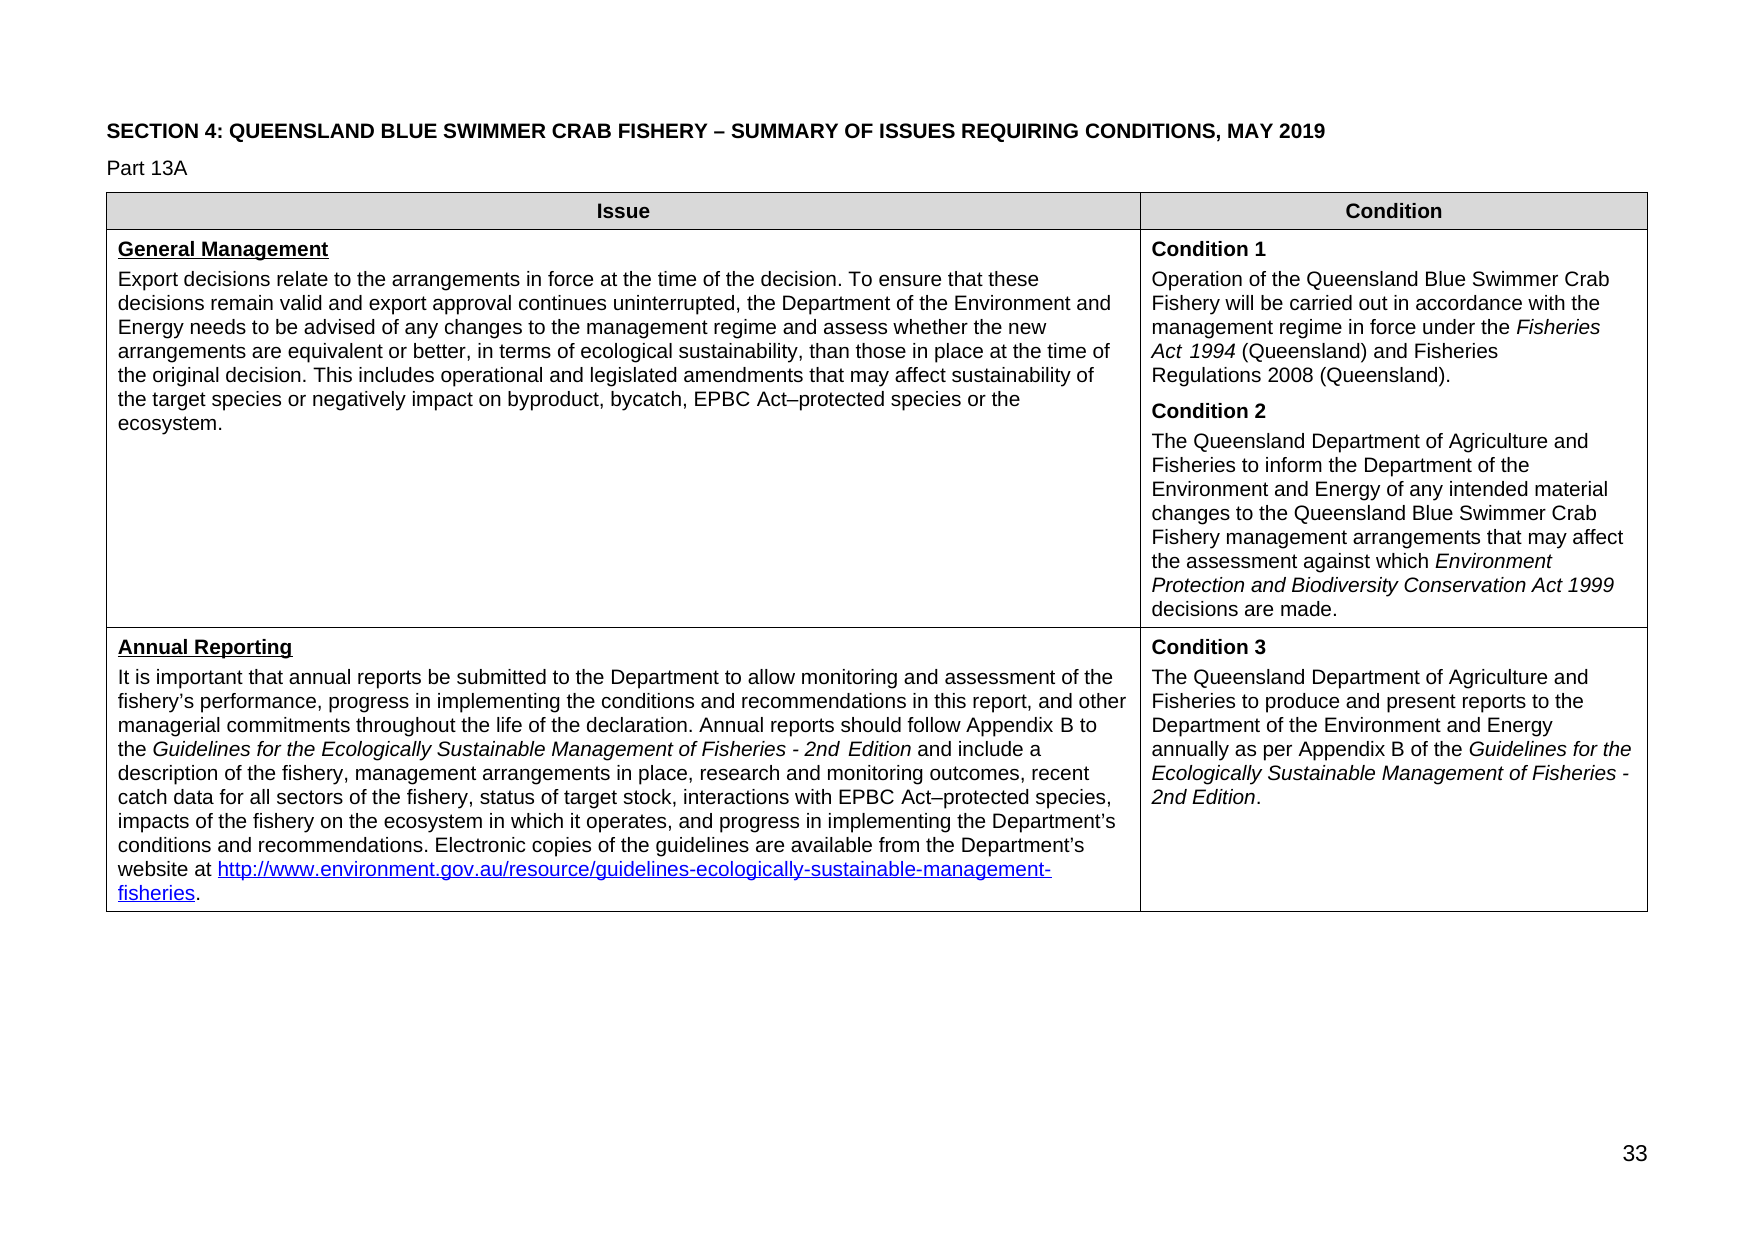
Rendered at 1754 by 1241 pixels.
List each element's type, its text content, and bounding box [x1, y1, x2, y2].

table_cell Condition 1 Operation of the Queensland Blue Swimmer Crab Fishery will be carried out in accordance with the management regime in force under the Fisheries Act 1994 (Queensland) and Fisheries Regulations 2008 (Queensland). Condition 2 The Queensland Department of Agriculture and Fisheries to inform the Department of the Environment and Energy of any intended material changes to the Queensland Blue Swimmer Crab Fishery management arrangements that may affect the assessment against which Environment Protection and Biodiversity Conservation Act 1999 decisions are made. [1141, 230, 1647, 627]
table_cell General Management Export decisions relate to the arrangements in force at the time of the decision. To ensure that these decisions remain valid and export approval continues uninterrupted, the Department of the Environment and Energy needs to be advised of any changes to the management regime and assess whether the new arrangements are equivalent or better, in terms of ecological sustainability, than those in place at the time of the original decision. This includes operational and legislated amendments that may affect sustainability of the target species or negatively impact on byproduct, bycatch, EPBC Act–protected species or the ecosystem. [107, 230, 1140, 627]
table_header Condition [1141, 193, 1647, 229]
table_cell Condition 3 The Queensland Department of Agriculture and Fisheries to produce and present reports to the Department of the Environment and Energy annually as per Appendix B of the Guidelines for the Ecologically Sustainable Management of Fisheries - 2nd Edition. [1141, 628, 1647, 911]
text Part 13A [106, 155, 1648, 179]
subtitle Section 4: Queensland Blue Swimmer Crab Fishery – Summary of issues requiring conditions, May 2019 [106, 119, 1648, 143]
table_cell Annual Reporting It is important that annual reports be submitted to the Department to allow monitoring and assessment of the fishery’s performance, progress in implementing the conditions and recommendations in this report, and other managerial commitments throughout the life of the declaration. Annual reports should follow Appendix B to the Guidelines for the Ecologically Sustainable Management of Fisheries - 2nd Edition and include a description of the fishery, management arrangements in place, research and monitoring outcomes, recent catch data for all sectors of the fishery, status of target stock, interactions with EPBC Act–protected species, impacts of the fishery on the ecosystem in which it operates, and progress in implementing the Department’s conditions and recommendations. Electronic copies of the guidelines are available from the Department’s website at http://www.environment.gov.au/resource/guidelines-ecologically-sustainable-management-fisheries. [107, 628, 1140, 911]
table_header Issue [107, 193, 1140, 229]
